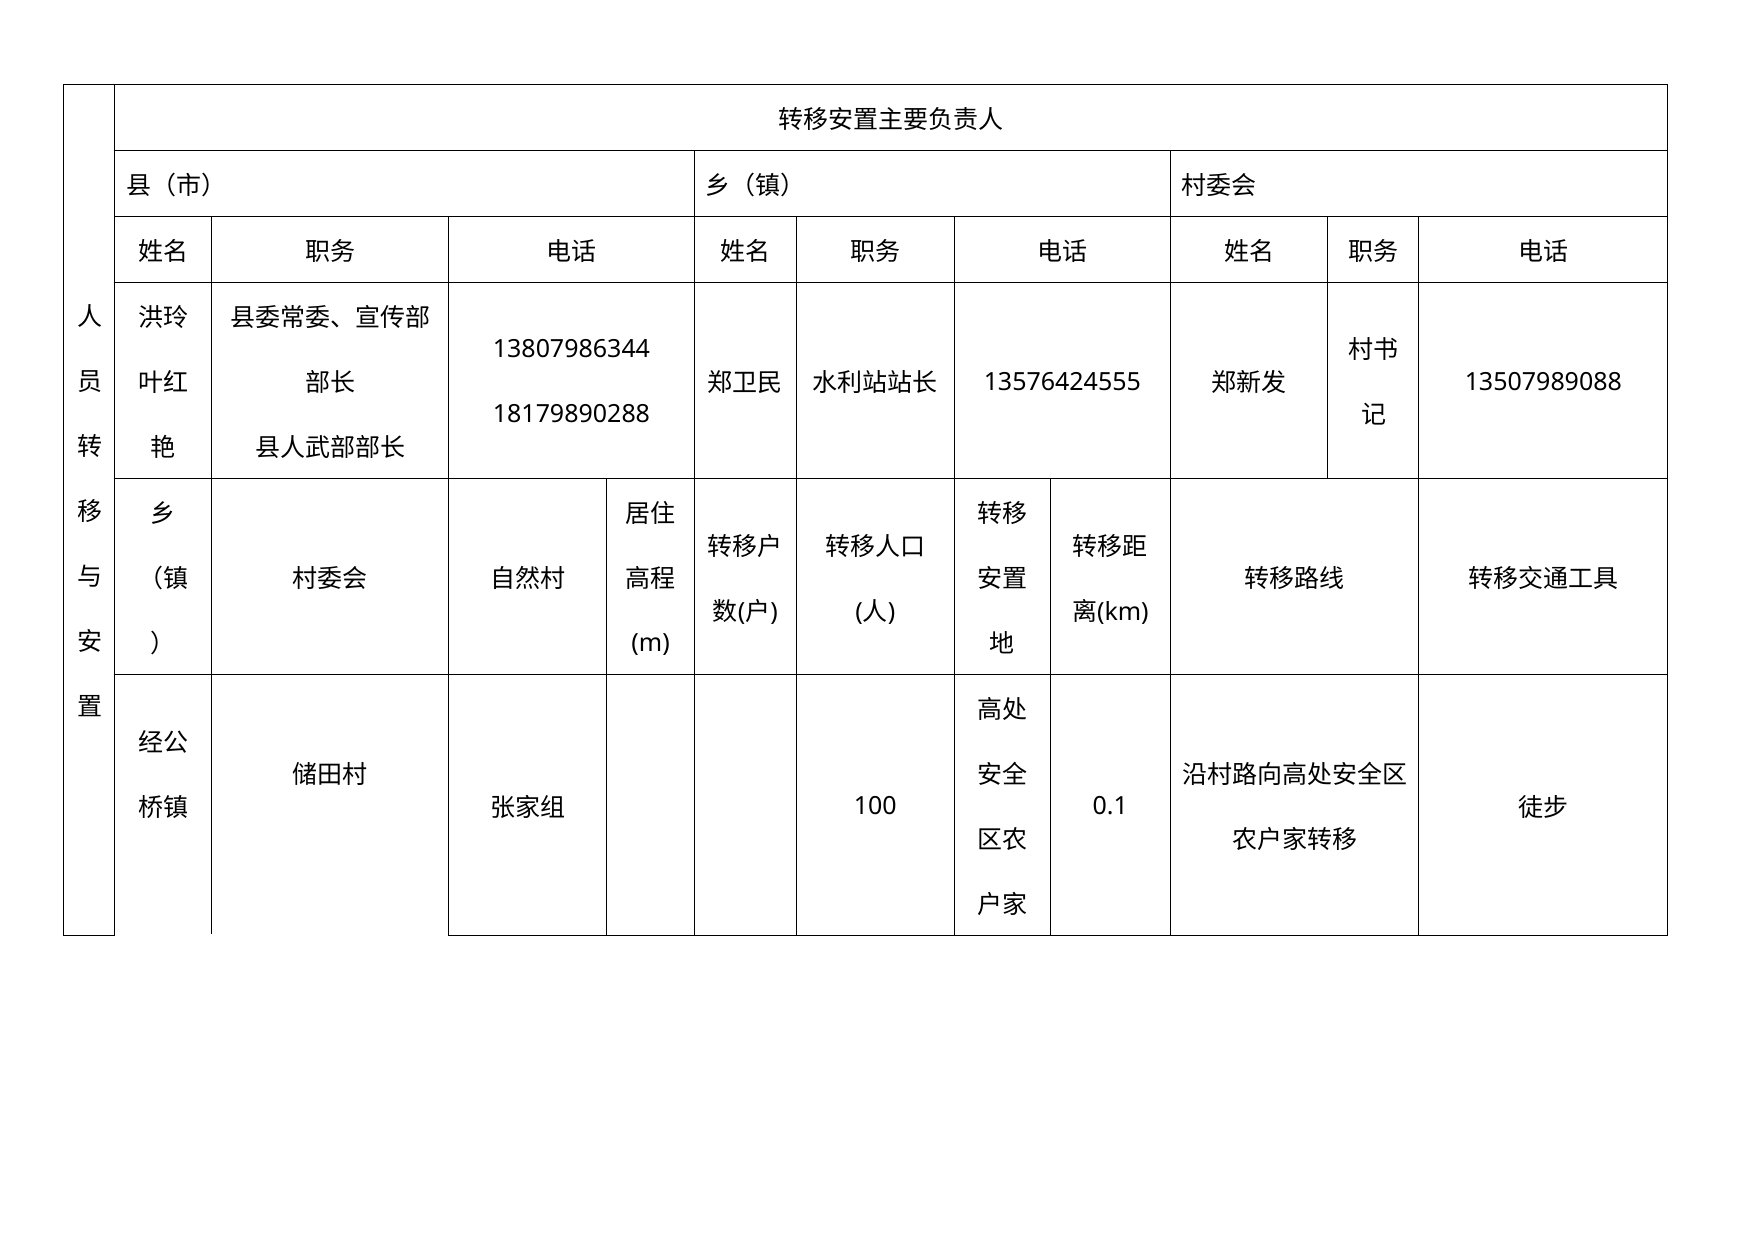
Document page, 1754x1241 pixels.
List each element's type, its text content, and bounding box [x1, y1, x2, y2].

table_cell 张家组 [449, 675, 606, 935]
table_cell 乡（镇） [695, 151, 1170, 216]
table_cell 自然村 [449, 479, 606, 674]
table_cell 经公桥镇 [115, 675, 211, 935]
table_cell 职务 [212, 217, 448, 282]
table_cell 13507989088 [1419, 283, 1667, 478]
table_cell 居住高程(m) [607, 479, 694, 674]
table_cell 职务 [797, 217, 954, 282]
table_cell 县（市） [115, 151, 694, 216]
table_cell 转移 安置地 [955, 479, 1050, 674]
table_cell 职务 [1328, 217, 1418, 282]
table_cell 姓名 [115, 217, 211, 282]
table_cell 储田村 [211, 675, 448, 935]
table_cell 13576424555 [955, 283, 1170, 478]
table_cell 转移人口(人) [797, 479, 954, 674]
table_cell 沿村路向高处安全区农户家转移 [1171, 675, 1418, 935]
table_cell 0.1 [1051, 675, 1170, 935]
table_cell 电话 [449, 217, 694, 282]
table_cell 徒步 [1419, 675, 1667, 935]
table_cell 村书记 [1328, 283, 1418, 478]
table_cell 13807986344 18179890288 [449, 283, 694, 478]
table_cell [695, 675, 796, 935]
table_cell [607, 675, 694, 935]
table_cell 乡（镇） [115, 479, 211, 674]
table_cell 县委常委、宣传部部长 县人武部部长 [212, 283, 448, 478]
table_cell 100 [797, 675, 954, 935]
table_cell 转移户数(户) [695, 479, 796, 674]
table_cell 姓名 [695, 217, 796, 282]
table_cell 转移路线 [1171, 479, 1418, 674]
table_cell 村委会 [212, 479, 448, 674]
table_cell 高处安全区农户家 [955, 675, 1050, 935]
table_cell 姓名 [1171, 217, 1327, 282]
table_cell 郑新发 [1171, 283, 1327, 478]
table_cell 人员 转移与 安置 [64, 85, 114, 935]
table_cell 洪玲 叶红艳 [115, 283, 211, 478]
table_cell 水利站站长 [797, 283, 954, 478]
table_cell 电话 [955, 217, 1170, 282]
table_cell 电话 [1419, 217, 1667, 282]
table_cell 转移距离(km) [1051, 479, 1170, 674]
table_cell 村委会 [1171, 151, 1667, 216]
table_cell 转移安置主要负责人 [115, 85, 1667, 150]
table_cell 郑卫民 [695, 283, 796, 478]
table_cell 转移交通工具 [1419, 479, 1667, 674]
